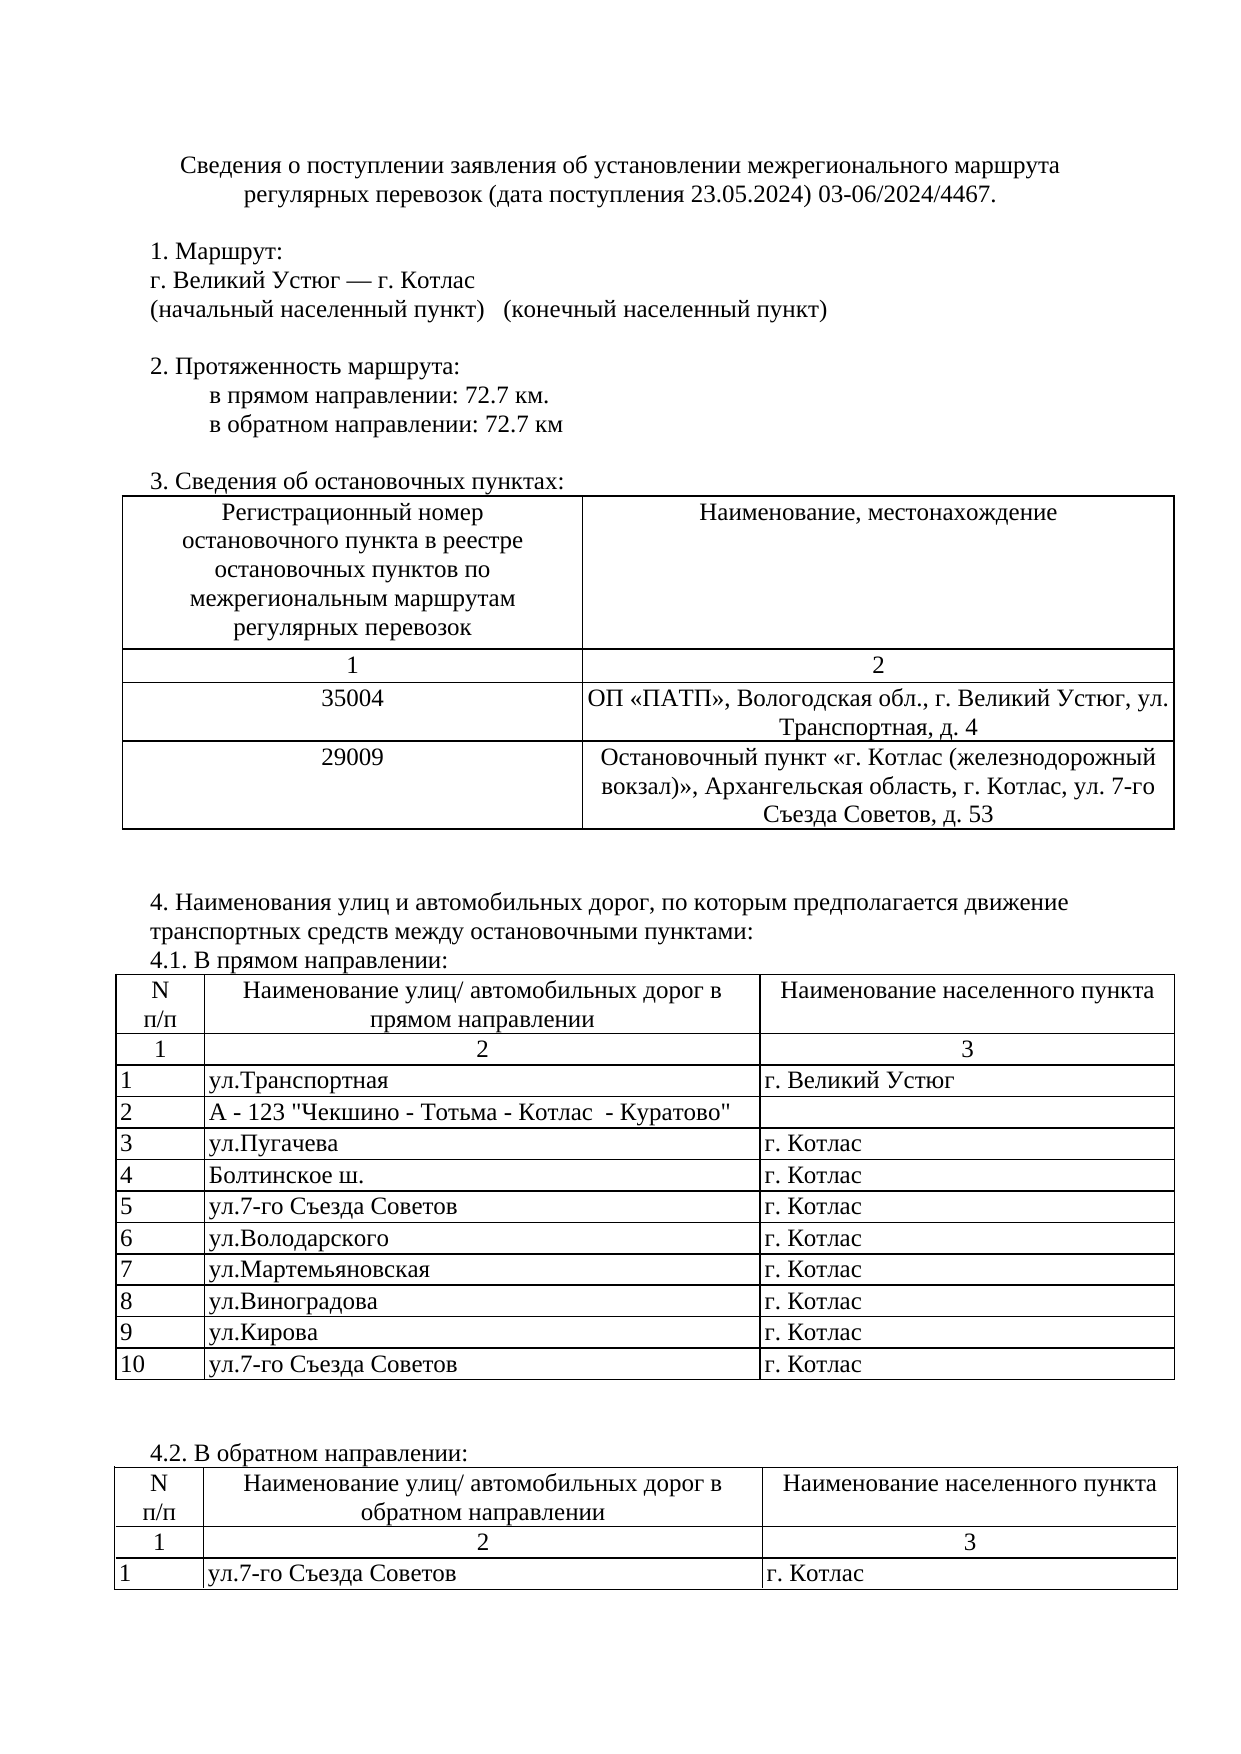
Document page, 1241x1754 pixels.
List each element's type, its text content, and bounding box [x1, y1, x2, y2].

table_cell 8 [117, 1286, 204, 1316]
table_cell 1 [117, 1066, 204, 1096]
table_cell г. Котлас [761, 1317, 1174, 1347]
table_cell ул.7-го Съезда Советов [205, 1349, 759, 1379]
table_header Наименование улиц/ автомобильных дорог в обратном направлении [204, 1468, 762, 1526]
table_cell г. Котлас [761, 1160, 1174, 1190]
table_header Наименование, местонахождение [583, 497, 1173, 648]
table_cell 1 [117, 1034, 204, 1064]
text 3. Сведения об остановочных пунктах: [150, 466, 1090, 495]
table_cell г. Котлас [761, 1192, 1174, 1221]
table_cell 9 [117, 1317, 204, 1347]
table_cell 1 [115, 1527, 203, 1557]
table_cell 1 [115, 1558, 203, 1588]
text (начальный населенный пункт) (конечный населенный пункт) [150, 294, 1090, 322]
table_cell 7 [117, 1255, 204, 1284]
text 4.1. В прямом направлении: [150, 945, 1090, 973]
table_cell 10 [117, 1349, 204, 1379]
table_cell ул.Пугачева [205, 1129, 759, 1158]
text 4.2. В обратном направлении: [150, 1438, 1090, 1466]
text 4. Наименования улиц и автомобильных дорог, по которым предполагается движение транспортных средств между остановочными пунктами: [150, 887, 1090, 945]
table_cell 4 [117, 1160, 204, 1190]
table_cell г. Котлас [761, 1349, 1174, 1379]
table_cell 3 [117, 1129, 204, 1158]
table_cell Остановочный пункт «г. Котлас (железнодорожный вокзал)», Архангельская область, г. Котлас, ул. 7-го Съезда Советов, д. 53 [583, 742, 1173, 828]
table_cell ОП «ПАТП», Вологодская обл., г. Великий Устюг, ул. Транспортная, д. 4 [583, 683, 1173, 740]
text в обратном направлении: 72.7 км [150, 409, 1090, 437]
table_header Регистрационный номер остановочного пункта в реестре остановочных пунктов по межрегиональным маршрутам регулярных перевозок [123, 497, 582, 648]
table_cell ул.Володарского [205, 1223, 759, 1253]
table_header Наименование улиц/ автомобильных дорог в прямом направлении [205, 975, 759, 1033]
table_cell г. Котлас [761, 1223, 1174, 1253]
table_cell 29009 [123, 742, 582, 828]
table_cell ул.Транспортная [205, 1066, 759, 1096]
table_cell ул.7-го Съезда Советов [204, 1559, 762, 1588]
table_header N п/п [115, 1468, 203, 1526]
text в прямом направлении: 72.7 км. [150, 380, 1090, 409]
table_header Наименование населенного пункта [763, 1468, 1177, 1526]
table_cell 3 [761, 1034, 1174, 1064]
table_cell 2 [117, 1097, 204, 1127]
table_cell ул.Кирова [205, 1317, 759, 1347]
table_cell ул.7-го Съезда Советов [205, 1192, 759, 1221]
table_header N п/п [117, 975, 204, 1033]
table_cell г. Котлас [761, 1129, 1174, 1158]
table_cell г. Котлас [763, 1557, 1177, 1588]
text Сведения о поступлении заявления об установлении межрегионального маршрута регулярных перевозок (дата поступления 23.05.2024) 03-06/2024/4467. [150, 150, 1090, 207]
table_cell Болтинское ш. [205, 1160, 759, 1190]
table_header Наименование населенного пункта [761, 975, 1174, 1033]
table_cell 2 [583, 650, 1173, 681]
table_cell 6 [117, 1223, 204, 1253]
text 1. Маршрут: [150, 236, 1090, 265]
table_cell 2 [205, 1034, 759, 1064]
table_cell 5 [117, 1192, 204, 1221]
table_cell [761, 1097, 1174, 1127]
text г. Великий Устюг — г. Котлас [150, 265, 1090, 294]
table_cell ул.Мартемьяновская [205, 1255, 759, 1284]
table_cell г. Великий Устюг [761, 1066, 1174, 1096]
table_cell ул.Виноградова [205, 1286, 759, 1316]
table_cell 1 [123, 650, 582, 681]
table_cell г. Котлас [761, 1255, 1174, 1284]
table_cell г. Котлас [761, 1286, 1174, 1316]
text 2. Протяженность маршрута: [150, 351, 1090, 380]
table_cell 2 [204, 1527, 762, 1557]
table_cell А - 123 "Чекшино - Тотьма - Котлас - Куратово" [205, 1097, 759, 1127]
table_cell 35004 [123, 683, 582, 740]
table_cell 3 [763, 1526, 1177, 1557]
